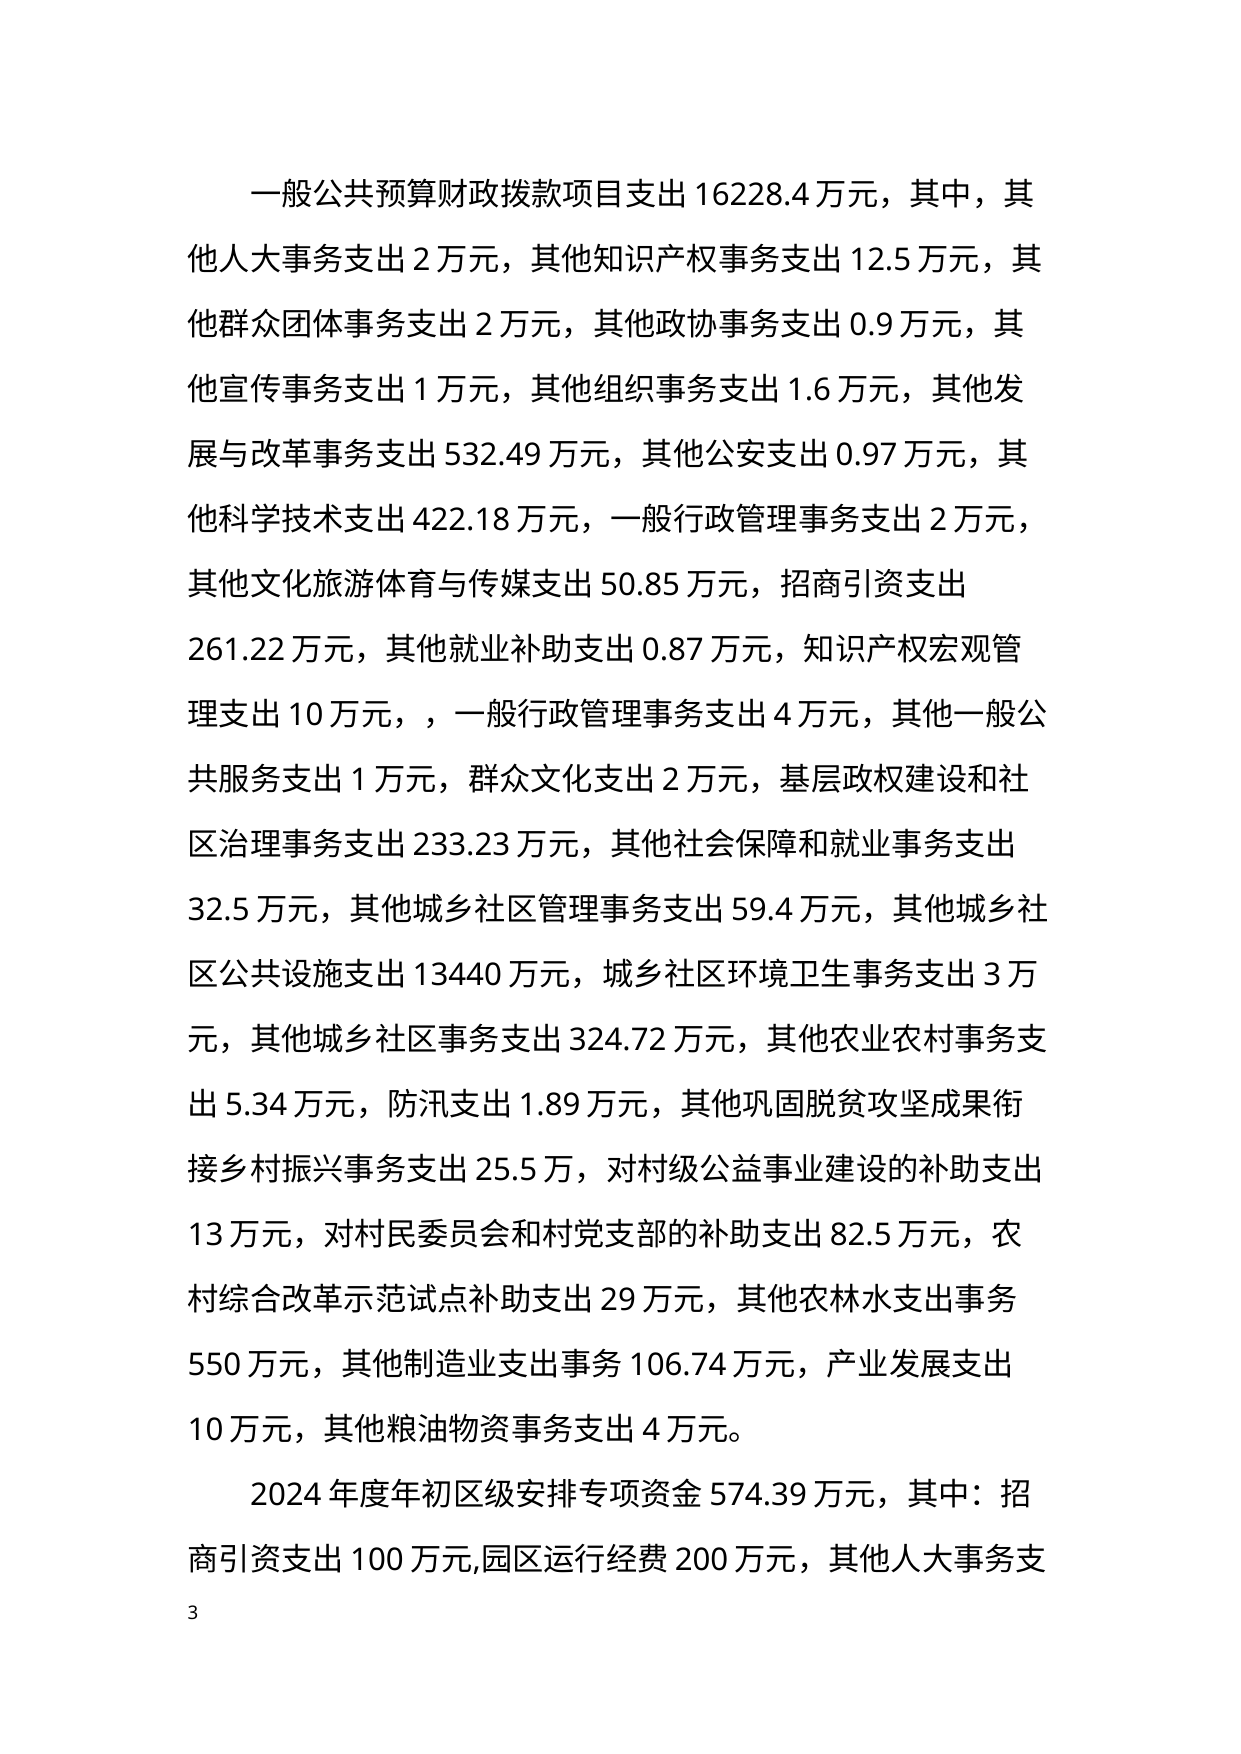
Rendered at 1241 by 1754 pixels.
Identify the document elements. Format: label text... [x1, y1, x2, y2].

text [187, 1460, 1053, 1590]
text 一般公共预算财政拨款项目支出16228.4万元，其中，其他人大事务支出2万元，其他知识产权事务支出12.5万元，其他群众团体事务支出2万元，其他政协事务支出0.9万元，其他宣传事务支出1万元，其他组织事务支出1.6万元，其他发展与改革事务支出532.49万元，其他公安支出0.97万元，其他科学技术支出422.18万元，一般行政管理事务支出2万元，其他文化旅游体育与传媒支出50.85万元，招商引资支出261.22万元，其他就业补助支出0.87万元，知识产权宏观管理支出10万元，，一般行政管理事务支出4万元，其他一般公共服务支出1万元，群众文化支出2万元，基层政权建设和社区治理事务支出233.23万元，其他社会保障和就业事务支出32.5万元，其他城乡社区管理事务支出59.4万元，其他城乡社区公共设施支出13440万元，城乡社区环境卫生事务支出3万元，其他城乡社区事务支出324.72万元，其他农业农村事务支出5.34万元，防汛支出1.89万元，其他巩固脱贫攻坚成果衔接乡村振兴事务支出25.5万，对村级公益事业建设的补助支出13万元，对村民委员会和村党支部的补助支出82.5万元，农村综合改革示范试点补助支出29万元，其他农林水支出事务550万元，其他制造业支出事务106.74万元，产业发展支出10万元，其他粮油物资事务支出4万元。 [187, 160, 1053, 1460]
